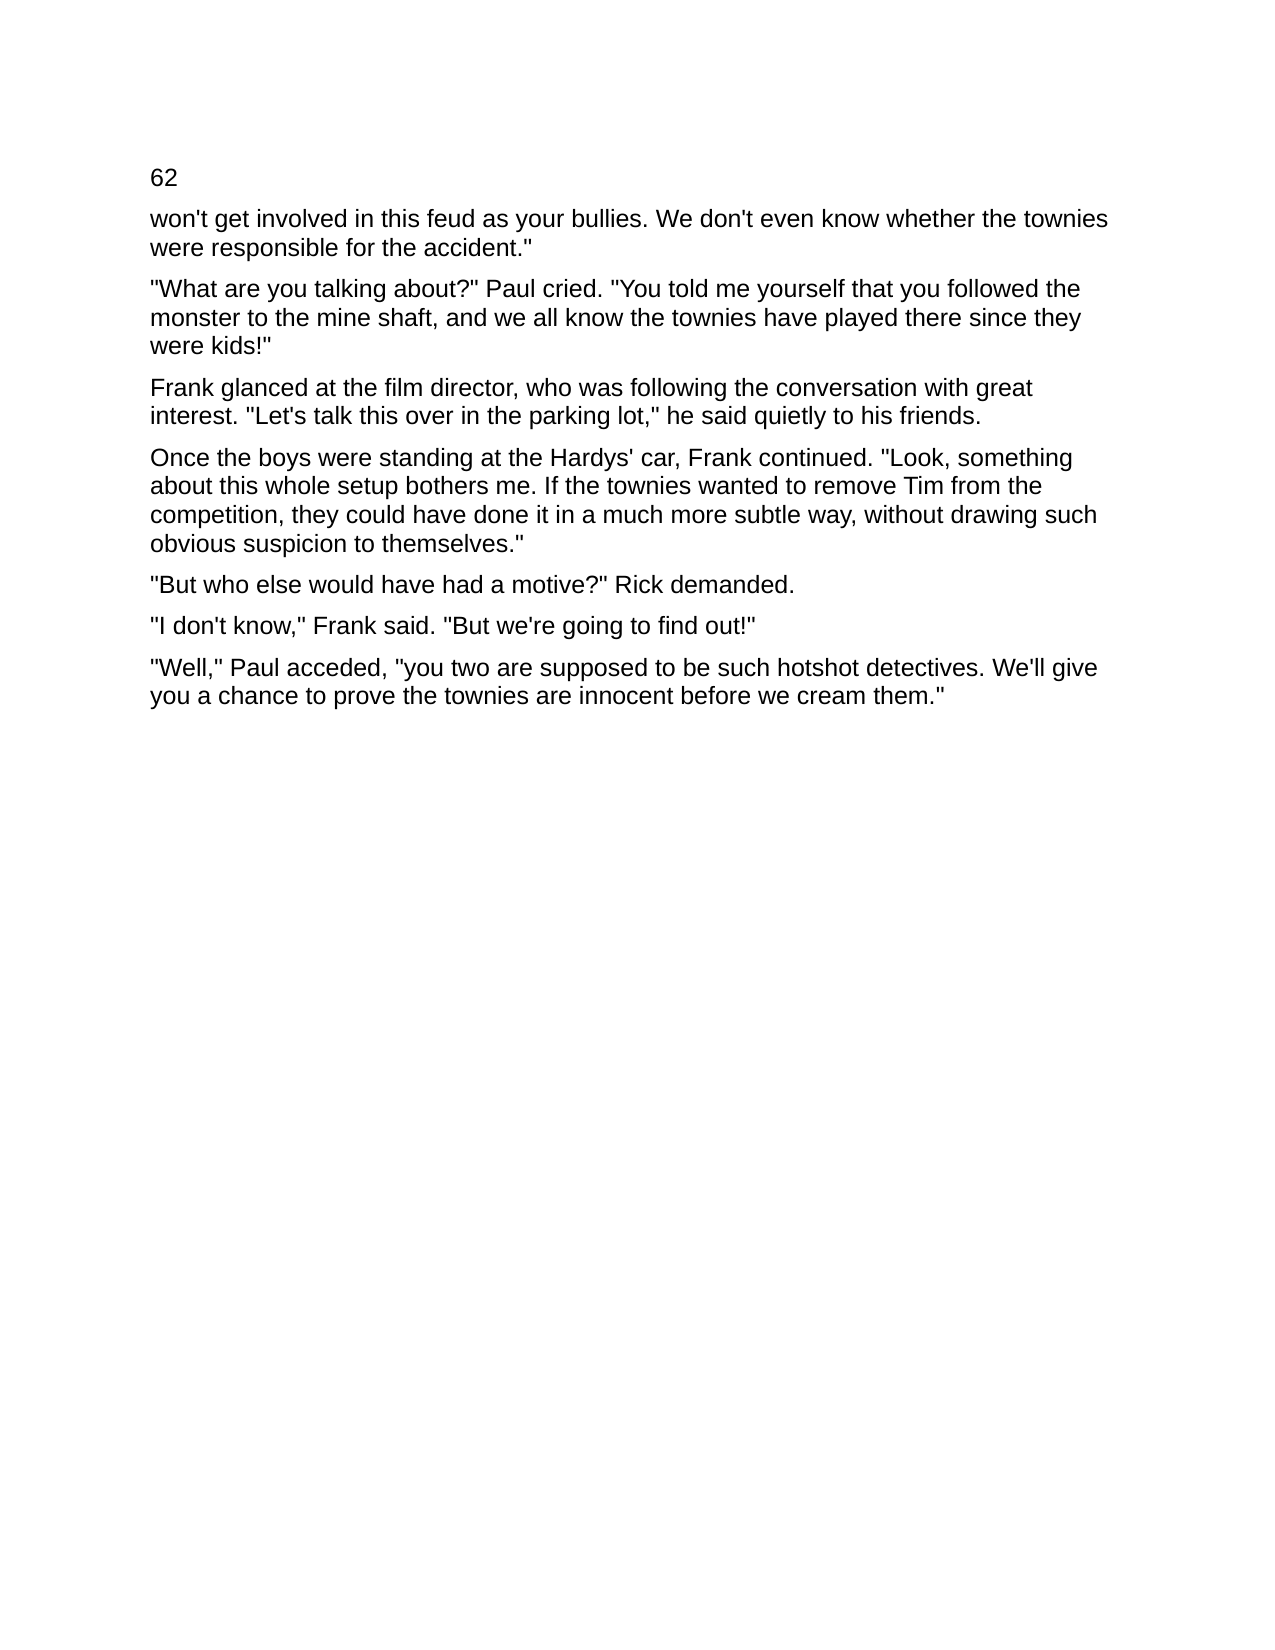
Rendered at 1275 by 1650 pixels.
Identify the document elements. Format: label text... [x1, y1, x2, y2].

text "I don't know," Frank said. "But we're going to find out!" [150, 611, 1125, 640]
text Once the boys were standing at the Hardys' car, Frank continued. "Look, something about this whole setup bothers me. If the townies wanted to remove Tim from the competition, they could have done it in a much more subtle way, without drawing such obvious suspicion to themselves." [150, 442, 1125, 557]
text "But who else would have had a motive?" Rick demanded. [150, 570, 1125, 599]
text 62 [150, 162, 1125, 191]
text won't get involved in this feud as your bullies. We don't even know whether the townies were responsible for the accident." [150, 204, 1125, 261]
text Frank glanced at the film director, who was following the conversation with great interest. "Let's talk this over in the parking lot," he said quietly to his friends. [150, 372, 1125, 430]
text "What are you talking about?" Paul cried. "You told me yourself that you followed the monster to the mine shaft, and we all know the townies have played there since they were kids!" [150, 274, 1125, 360]
text "Well," Paul acceded, "you two are supposed to be such hotshot detectives. We'll give you a chance to prove the townies are innocent before we cream them." [150, 652, 1125, 710]
